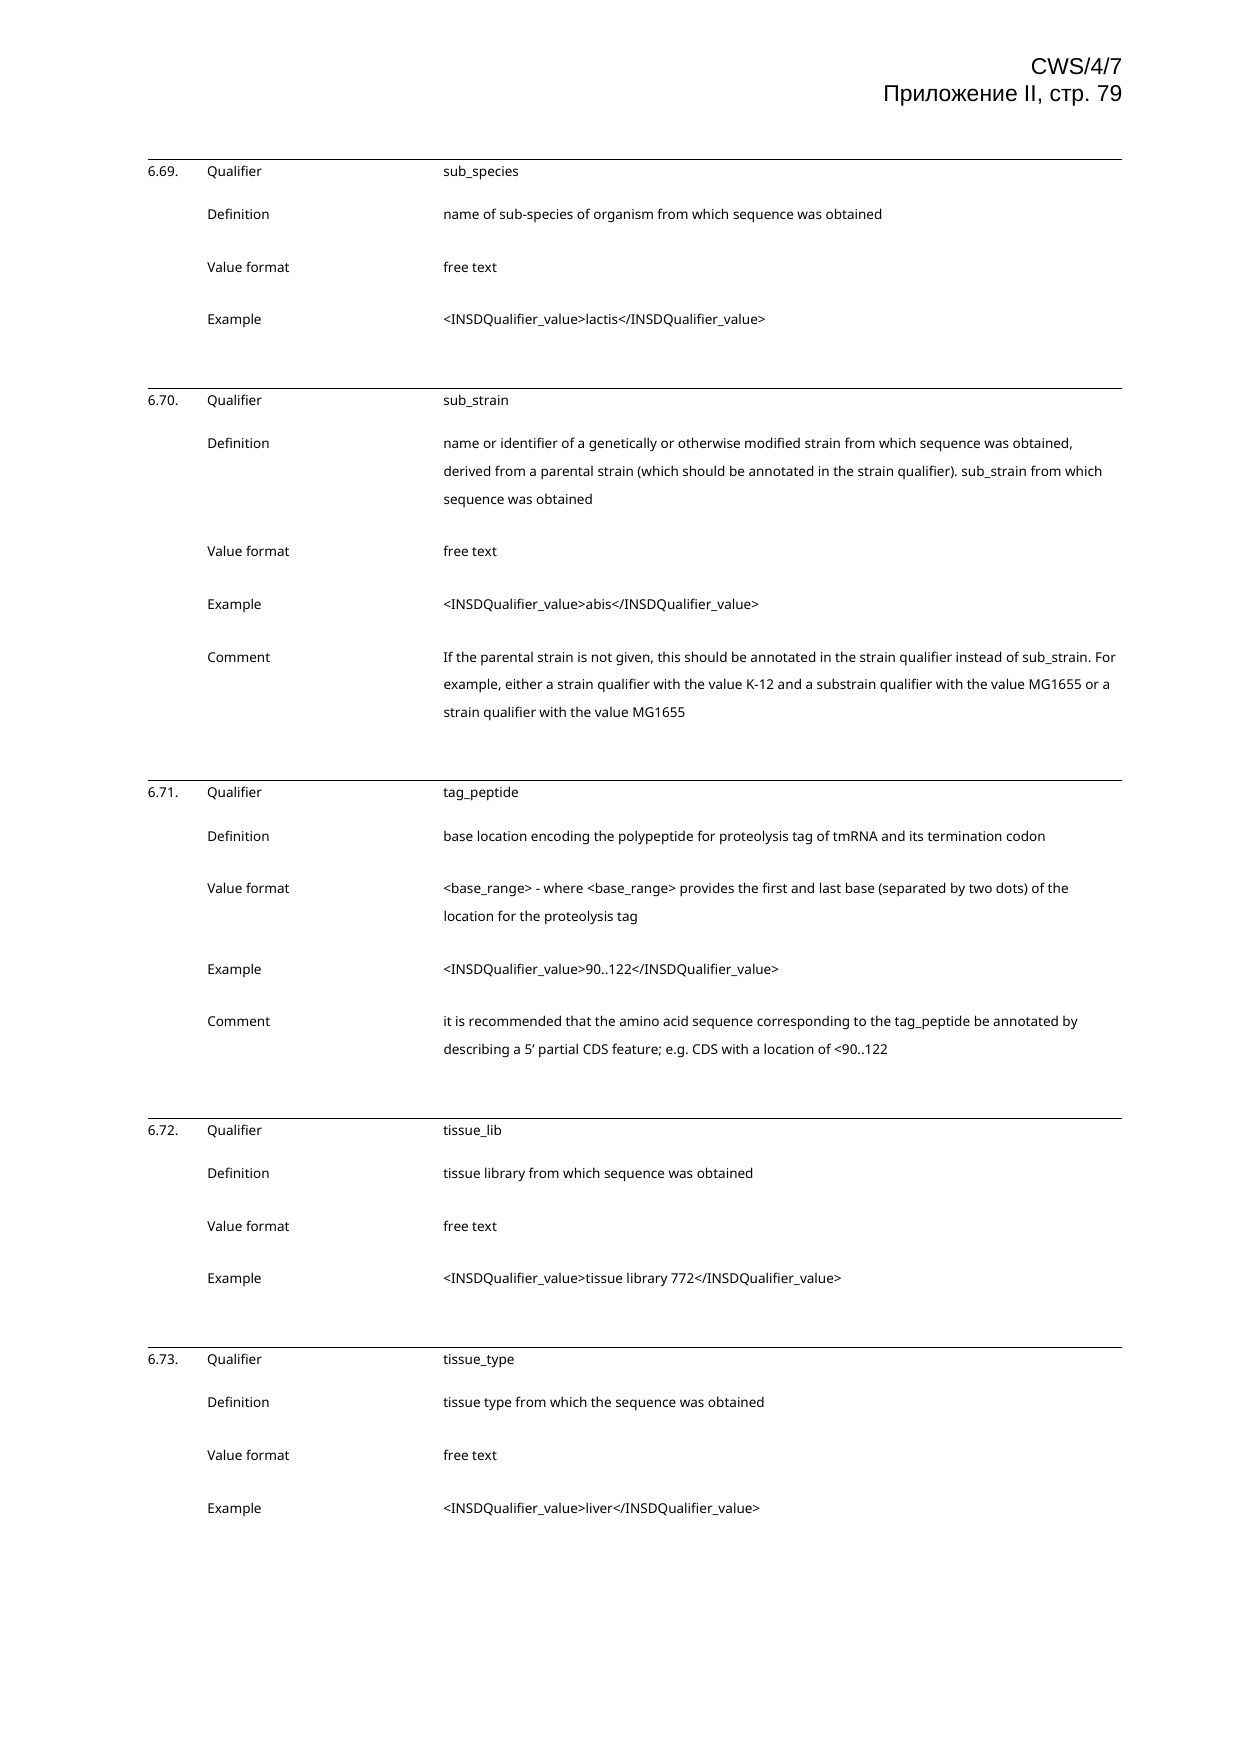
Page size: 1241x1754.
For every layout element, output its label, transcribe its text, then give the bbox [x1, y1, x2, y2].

text Value format free text [207, 542, 1122, 561]
text Value format <base_range> - where <base_range> provides the first and last base (separated by two dots) of the location for the proteolysis tag [207, 879, 1122, 926]
list 6.72. Qualifier tissue_lib [148, 1119, 1122, 1139]
text Value format free text [207, 1446, 1122, 1464]
text Value format free text [207, 1217, 1122, 1235]
list 6.73. Qualifier tissue_type [148, 1348, 1122, 1368]
text Example <INSDQualifier_value>tissue library 772</INSDQualifier_value> [207, 1269, 1122, 1288]
text Value format free text [207, 258, 1122, 276]
text Example <INSDQualifier_value>90..122</INSDQualifier_value> [207, 960, 1122, 978]
text Comment If the parental strain is not given, this should be annotated in the strain qualifier instead of sub_strain. For example, either a strain qualifier with the value K-12 and a substrain qualifier with the value MG1655 or a strain qualifier with the value MG1655 [207, 647, 1122, 721]
list 6.71. Qualifier tag_peptide [148, 781, 1122, 802]
list 6.69. Qualifier sub_species [148, 160, 1122, 180]
text Example <INSDQualifier_value>abis</INSDQualifier_value> [207, 595, 1122, 613]
text Example <INSDQualifier_value>lactis</INSDQualifier_value> [207, 310, 1122, 329]
text Comment it is recommended that the amino acid sequence corresponding to the tag_peptide be annotated by describing a 5’ partial CDS feature; e.g. CDS with a location of <90..122 [207, 1012, 1122, 1058]
text Example <INSDQualifier_value>liver</INSDQualifier_value> [207, 1499, 1122, 1517]
text Definition name of sub-species of organism from which sequence was obtained [207, 205, 1122, 223]
text Definition base location encoding the polypeptide for proteolysis tag of tmRNA and its termination codon [207, 827, 1122, 845]
text Definition tissue library from which sequence was obtained [207, 1164, 1122, 1182]
list 6.70. Qualifier sub_strain [148, 389, 1122, 409]
text Definition tissue type from which the sequence was obtained [207, 1393, 1122, 1412]
text Definition name or identifier of a genetically or otherwise modified strain from which sequence was obtained, derived from a parental strain (which should be annotated in the strain qualifier). sub_strain from which sequence was obtained [207, 434, 1122, 508]
